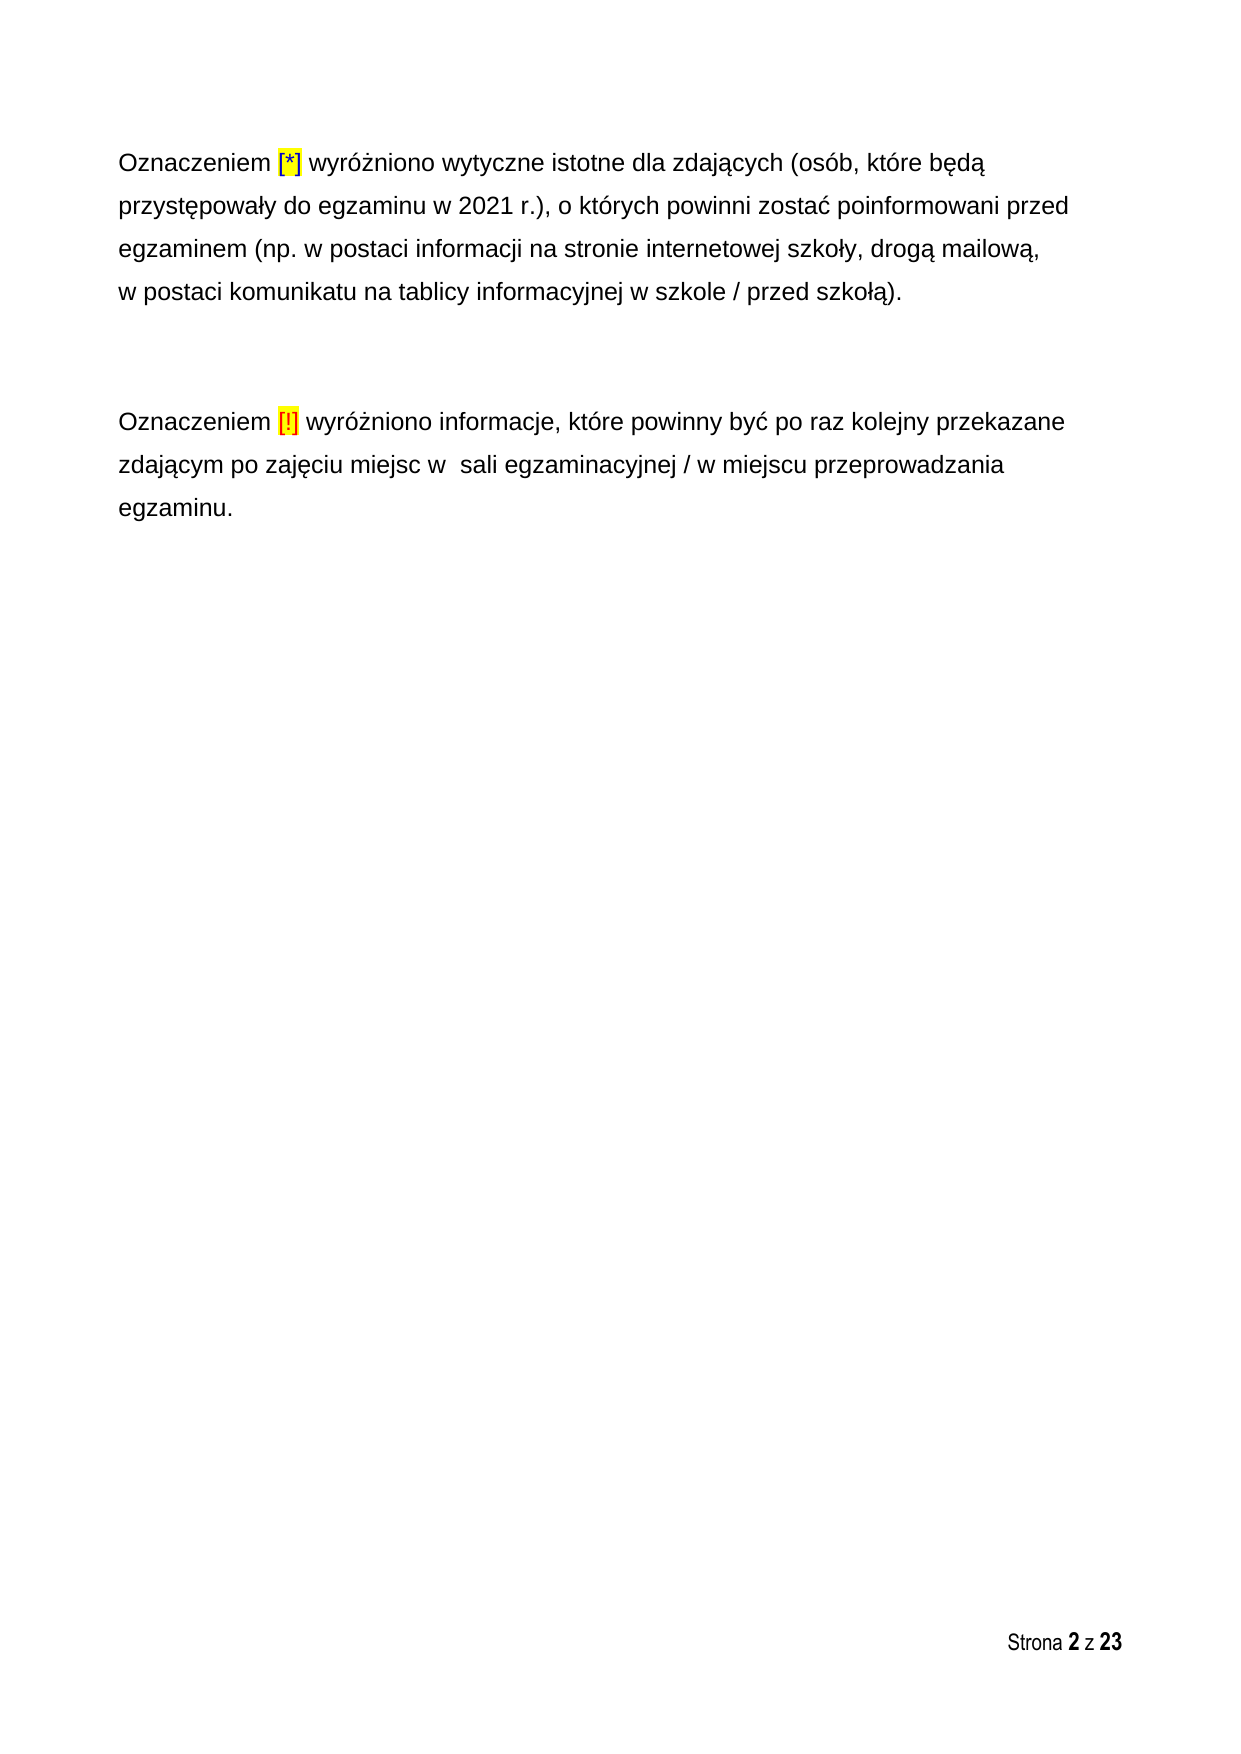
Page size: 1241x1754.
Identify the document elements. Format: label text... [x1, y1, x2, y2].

text Oznaczeniem [*] wyróżniono wytyczne istotne dla zdających (osób, które będą przystępowały do egzaminu w 2021 r.), o których powinni zostać poinformowani przed egzaminem (np. w postaci informacji na stronie internetowej szkoły, drogą mailową, w postaci komunikatu na tablicy informacyjnej w szkole / przed szkołą). [118, 148, 1122, 306]
text Oznaczeniem [!] wyróżniono informacje, które powinny być po raz kolejny przekazane zdającym po zajęciu miejsc w sali egzaminacyjnej / w miejscu przeprowadzania egzaminu. [118, 406, 1122, 521]
